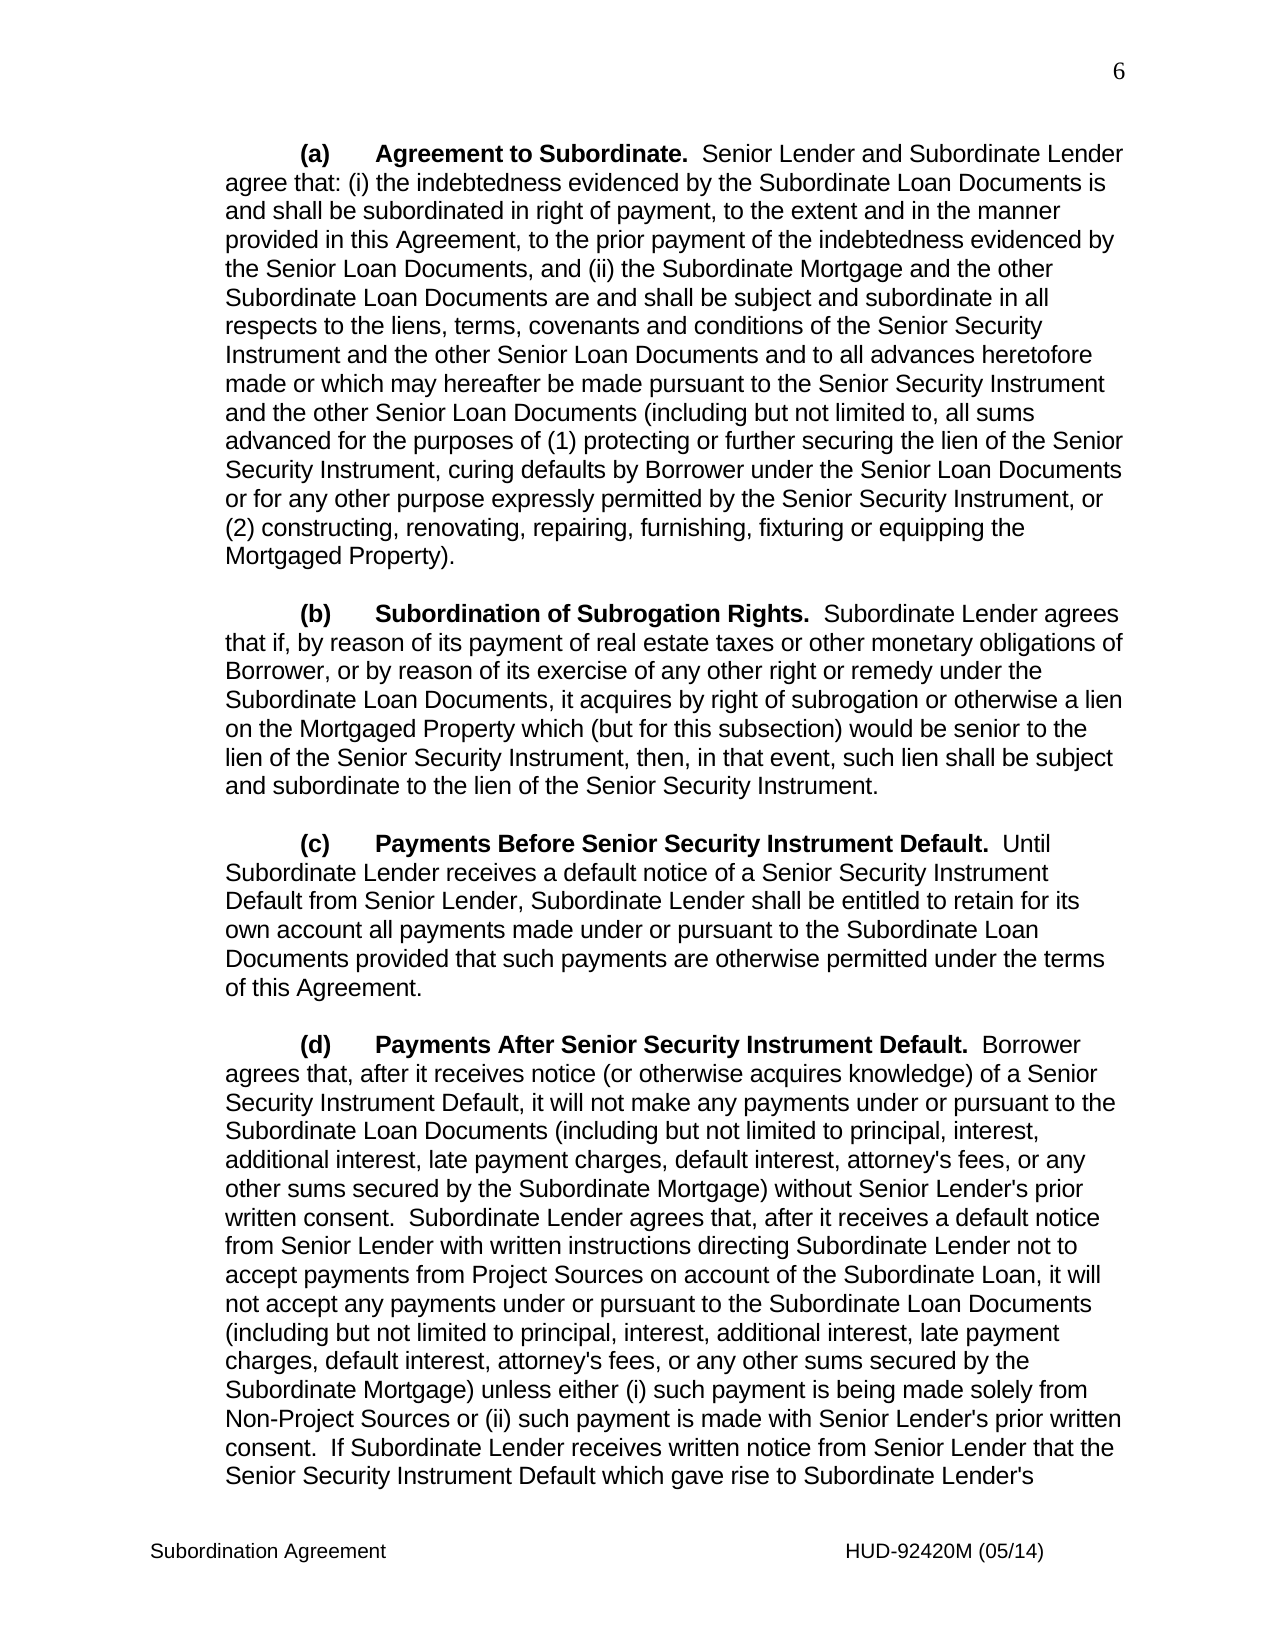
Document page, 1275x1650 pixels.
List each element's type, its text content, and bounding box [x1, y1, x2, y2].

text (b) Subordination of Subrogation Rights. Subordinate Lender agrees that if, by reason of its payment of real estate taxes or other monetary obligations of Borrower, or by reason of its exercise of any other right or remedy under the Subordinate Loan Documents, it acquires by right of subrogation or otherwise a lien on the Mortgaged Property which (but for this subsection) would be senior to the lien of the Senior Security Instrument, then, in that event, such lien shall be subject and subordinate to the lien of the Senior Security Instrument. [150, 599, 1125, 800]
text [150, 1030, 1125, 1490]
text (a) Agreement to Subordinate. Senior Lender and Subordinate Lender agree that: (i) the indebtedness evidenced by the Subordinate Loan Documents is and shall be subordinated in right of payment, to the extent and in the manner provided in this Agreement, to the prior payment of the indebtedness evidenced by the Senior Loan Documents, and (ii) the Subordinate Mortgage and the other Subordinate Loan Documents are and shall be subject and subordinate in all respects to the liens, terms, covenants and conditions of the Senior Security Instrument and the other Senior Loan Documents and to all advances heretofore made or which may hereafter be made pursuant to the Senior Security Instrument and the other Senior Loan Documents (including but not limited to, all sums advanced for the purposes of (1) protecting or further securing the lien of the Senior Security Instrument, curing defaults by Borrower under the Senior Loan Documents or for any other purpose expressly permitted by the Senior Security Instrument, or (2) constructing, renovating, repairing, furnishing, fixturing or equipping the Mortgaged Property). [150, 139, 1125, 570]
text (c) Payments Before Senior Security Instrument Default. Until Subordinate Lender receives a default notice of a Senior Security Instrument Default from Senior Lender, Subordinate Lender shall be entitled to retain for its own account all payments made under or pursuant to the Subordinate Loan Documents provided that such payments are otherwise permitted under the terms of this Agreement. [150, 829, 1125, 1001]
